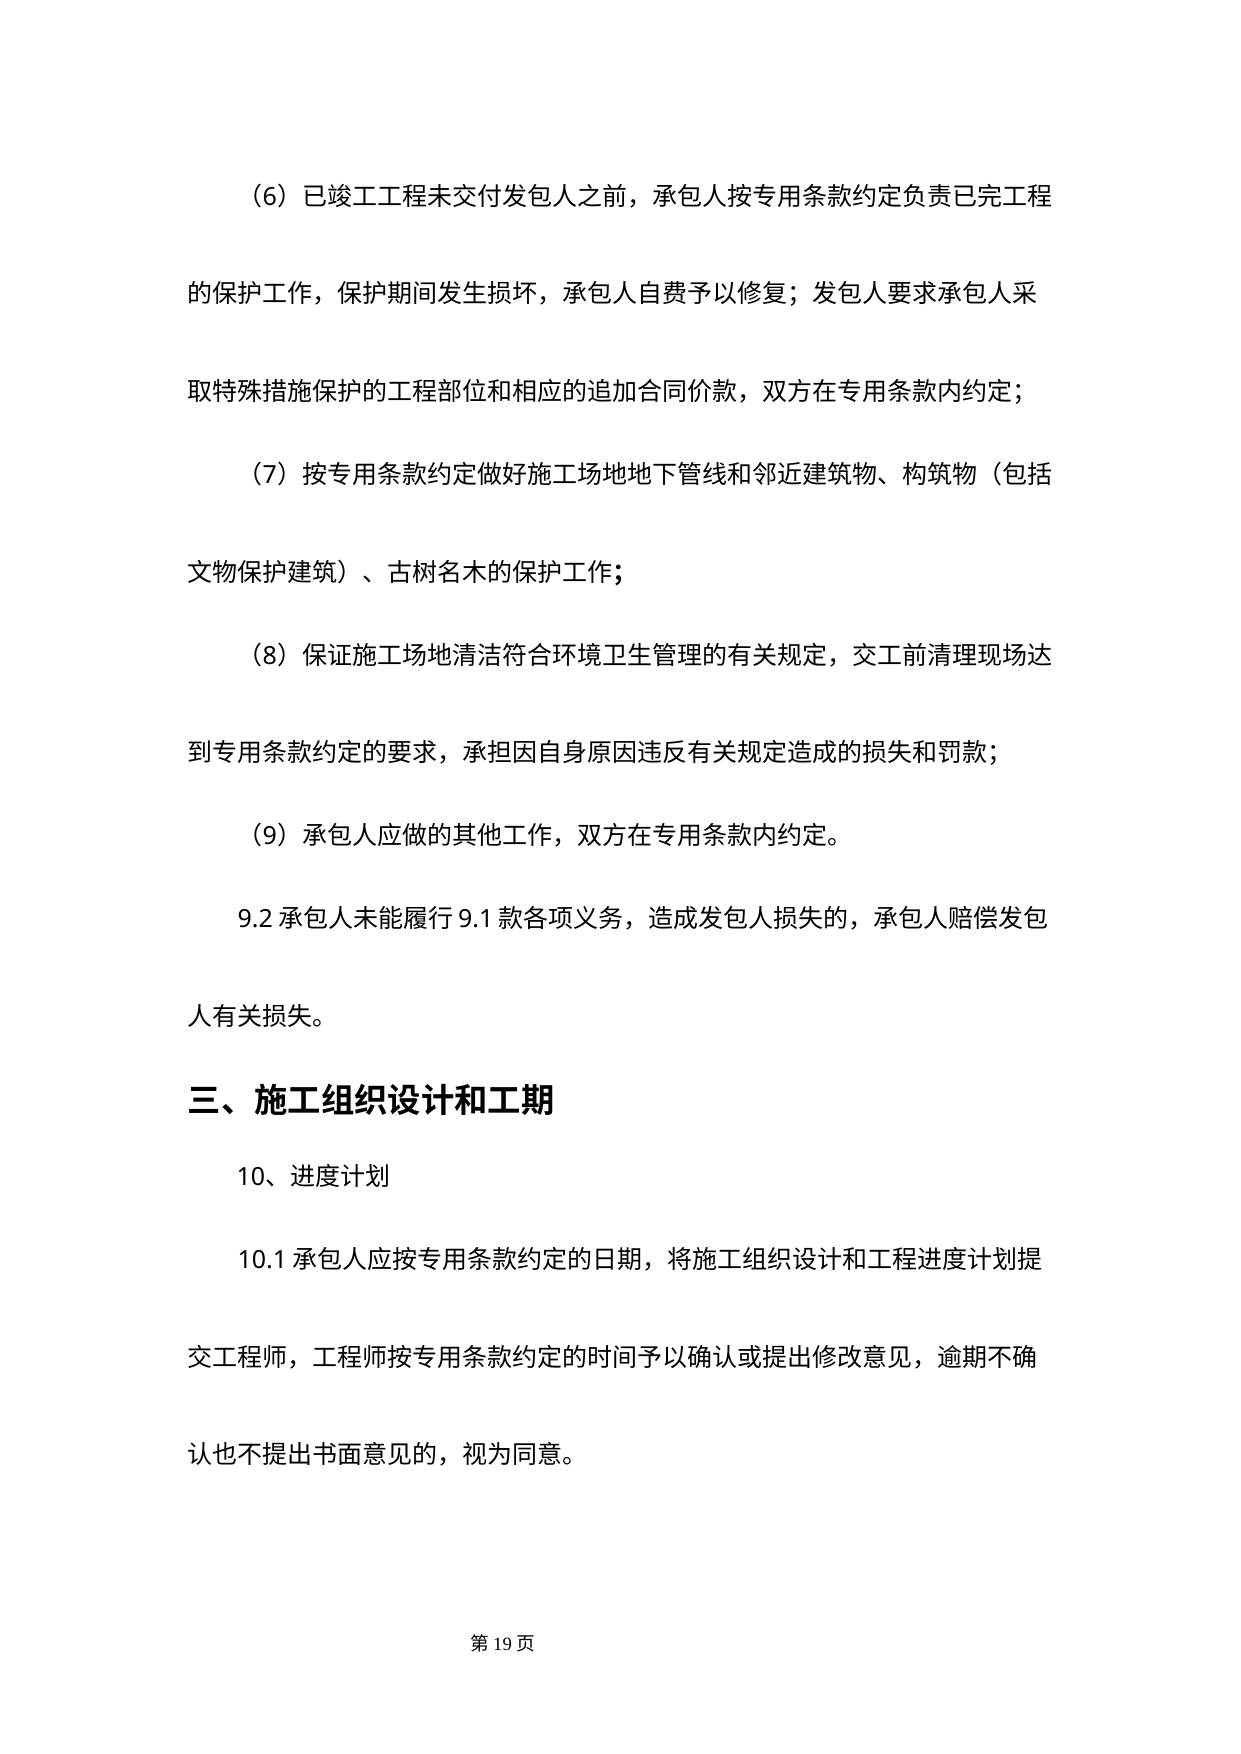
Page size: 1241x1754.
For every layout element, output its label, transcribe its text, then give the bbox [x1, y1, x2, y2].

text 三、施工组织设计和工期 [187, 1065, 1053, 1130]
text （6）已竣工工程未交付发包人之前，承包人按专用条款约定负责已完工程的保护工作，保护期间发生损坏，承包人自费予以修复；发包人要求承包人采取特殊措施保护的工程部位和相应的追加合同价款，双方在专用条款内约定； [187, 162, 1053, 422]
text 10、进度计划 [187, 1142, 1053, 1207]
text （8）保证施工场地清洁符合环境卫生管理的有关规定，交工前清理现场达到专用条款约定的要求，承担因自身原因违反有关规定造成的损失和罚款； [187, 621, 1053, 783]
text 10.1承包人应按专用条款约定的日期，将施工组织设计和工程进度计划提交工程师，工程师按专用条款约定的时间予以确认或提出修改意见，逾期不确认也不提出书面意见的，视为同意。 [187, 1225, 1053, 1485]
text 9.2承包人未能履行9.1款各项义务，造成发包人损失的，承包人赔偿发包人有关损失。 [187, 884, 1053, 1047]
text （7）按专用条款约定做好施工场地地下管线和邻近建筑物、构筑物（包括文物保护建筑）、古树名木的保护工作； [187, 440, 1053, 603]
text （9）承包人应做的其他工作，双方在专用条款内约定。 [187, 801, 1053, 866]
